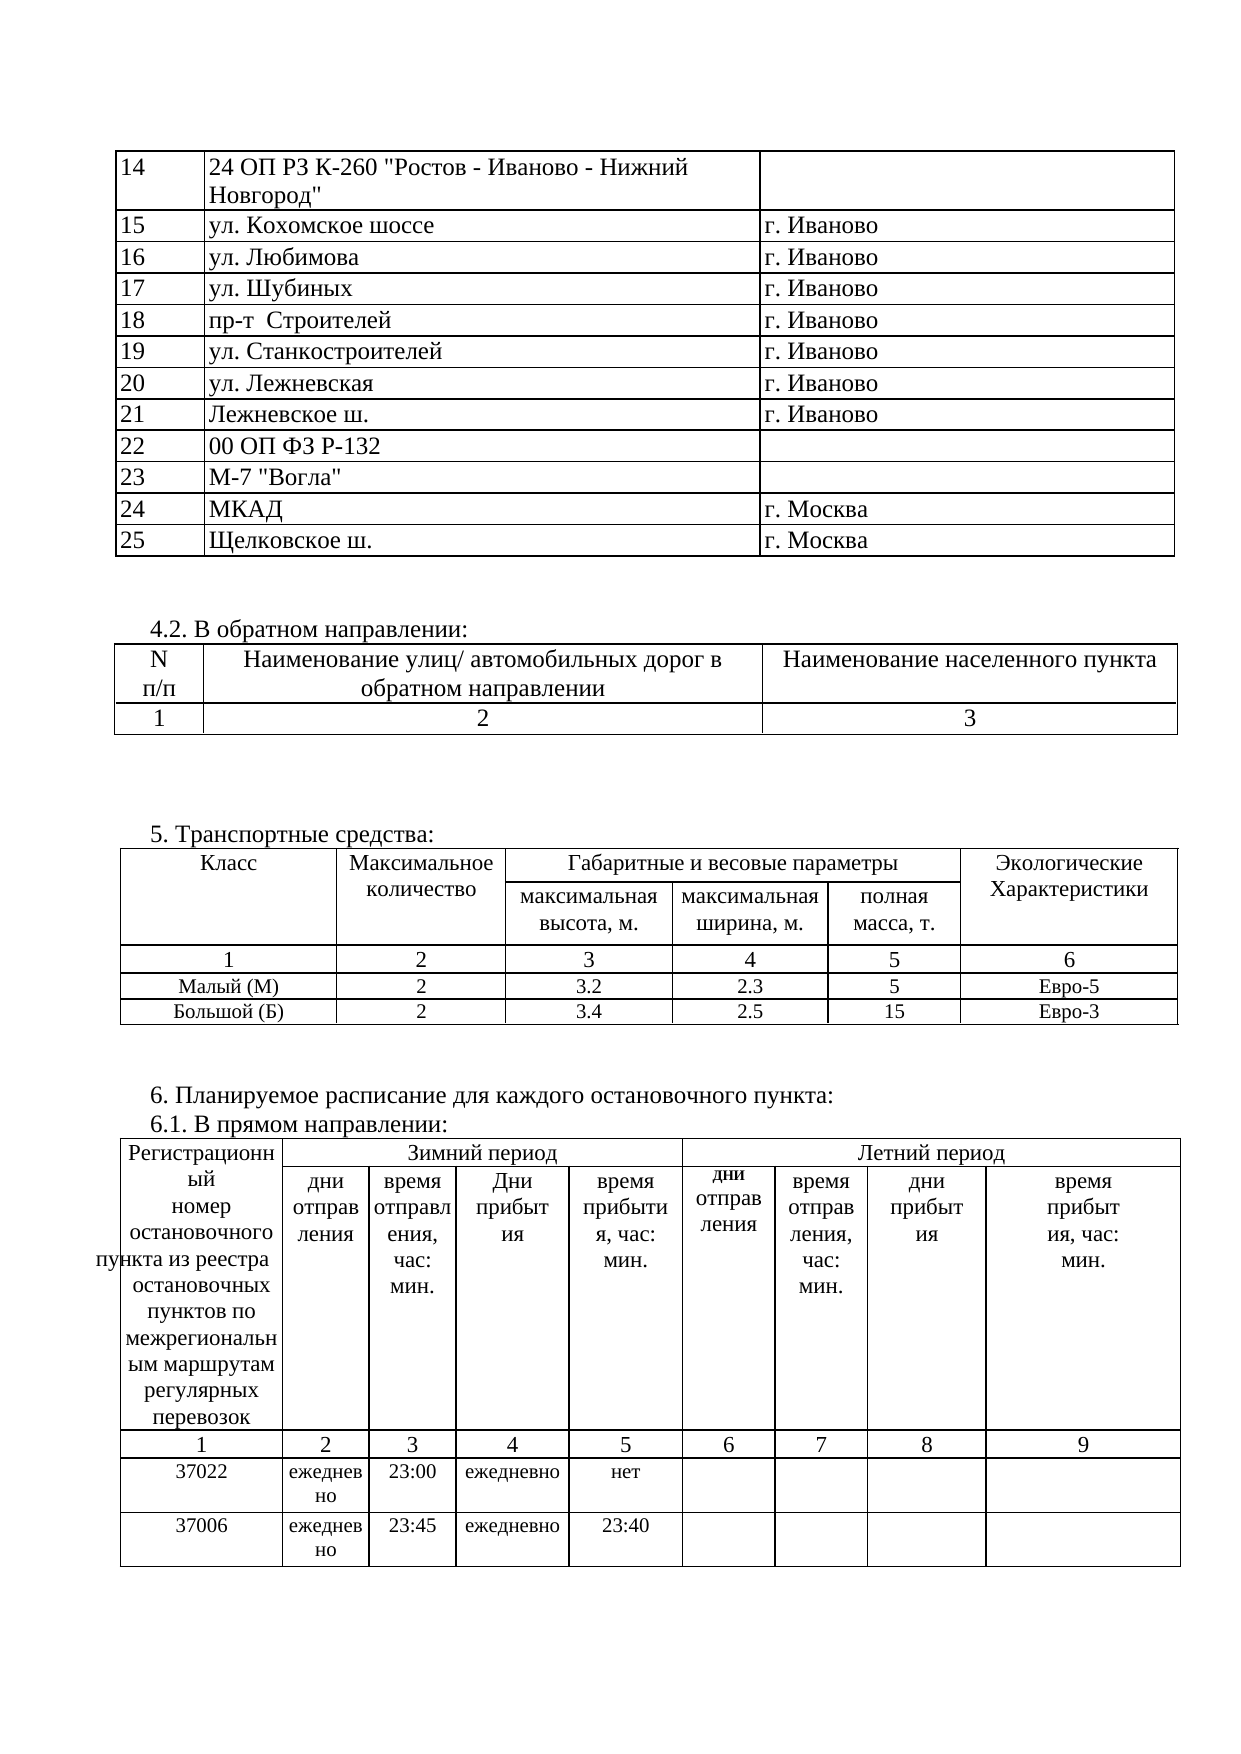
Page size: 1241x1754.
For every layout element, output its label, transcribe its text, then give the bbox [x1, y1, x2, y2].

table_cell [776, 1459, 867, 1511]
table_cell г. Иваново [761, 242, 1174, 272]
table_cell [683, 1459, 774, 1511]
table_cell 17 [117, 274, 204, 303]
table_cell ДНИ отправ ления [683, 1167, 774, 1429]
table_cell время отправл ения, час: мин. [370, 1167, 455, 1429]
table_header Экологические Характеристики [961, 849, 1177, 944]
table_cell 14 [117, 152, 204, 209]
table_cell 37022 [121, 1459, 282, 1511]
table_cell г. Иваново [761, 368, 1174, 398]
table_cell [987, 1459, 1180, 1511]
table_cell МКАД [205, 494, 759, 524]
table_cell 18 [117, 305, 204, 335]
table_cell Евро-3 [961, 1000, 1177, 1023]
table_cell 24 ОП РЗ К-260 "Ростов - Иваново - Нижний Новгород" [205, 152, 759, 209]
table_cell 19 [117, 337, 204, 366]
table_cell 3 [370, 1431, 455, 1457]
table_cell время прибыти я, час: мин. [570, 1167, 682, 1429]
table_cell 25 [117, 525, 204, 555]
table_cell 2 [283, 1431, 368, 1457]
table_cell пр-т Строителей [205, 305, 759, 335]
table_cell 23:40 [570, 1513, 682, 1566]
table_cell 5 [829, 946, 960, 972]
table_cell ул. Станкостроителей [205, 337, 759, 366]
table_cell [776, 1513, 867, 1566]
table_cell ул. Любимова [205, 242, 759, 272]
table_header Максимальное количество [337, 849, 505, 944]
table_header Габаритные и весовые параметры [506, 849, 960, 881]
table_cell Малый (М) [121, 974, 336, 998]
table_cell 1 [115, 703, 203, 733]
table_cell 37006 [121, 1513, 282, 1566]
text 6.1. В прямом направлении: [150, 1109, 1090, 1138]
table_cell 4 [457, 1431, 568, 1457]
text 5. Транспортные средства: [150, 819, 1090, 848]
table_cell дни отправ ления [283, 1167, 368, 1429]
table_cell ежедневно [457, 1513, 568, 1566]
table_cell Дни прибыт ия [457, 1167, 568, 1429]
table_cell 15 [117, 211, 204, 241]
table_cell 22 [117, 431, 204, 461]
table_cell [683, 1513, 774, 1566]
table_cell 7 [776, 1431, 867, 1457]
table_cell [987, 1513, 1180, 1566]
table_cell 2 [337, 1000, 505, 1023]
table_cell М-7 "Вогла" [205, 462, 759, 492]
table_cell Щелковское ш. [205, 525, 759, 555]
table_cell нет [570, 1459, 682, 1511]
table_cell время отправ ления, час: мин. [776, 1167, 867, 1429]
table_cell [761, 431, 1174, 461]
table_cell 2.5 [673, 1000, 827, 1023]
table_cell полная масса, т. [829, 883, 960, 944]
table_cell Большой (Б) [121, 1000, 336, 1023]
table_cell 2 [204, 704, 762, 733]
table_cell 3 [506, 946, 672, 972]
table_cell 3.4 [506, 1000, 672, 1023]
table_cell г. Москва [761, 525, 1174, 555]
table_cell 2 [337, 946, 505, 972]
table_cell максимальная ширина, м. [673, 883, 827, 944]
table_header N п/п [115, 645, 203, 702]
table_cell Лежневское ш. [205, 400, 759, 429]
table_cell 23:45 [370, 1513, 455, 1566]
table_cell [868, 1459, 985, 1511]
table_cell [761, 462, 1174, 492]
table_cell ежедневно [283, 1459, 368, 1511]
text 6. Планируемое расписание для каждого остановочного пункта: [150, 1080, 1090, 1109]
table_cell ул. Лежневская [205, 368, 759, 398]
table_cell 5 [570, 1431, 682, 1457]
table_cell 3.2 [506, 974, 672, 998]
table_cell 6 [683, 1431, 774, 1457]
text 4.2. В обратном направлении: [150, 614, 1090, 643]
table_header Летний период [683, 1139, 1180, 1166]
table_cell ежедневно [457, 1459, 568, 1511]
table_cell 23 [117, 462, 204, 492]
table_cell максимальная высота, м. [506, 883, 672, 944]
table_header Наименование улиц/ автомобильных дорог в обратном направлении [204, 645, 762, 702]
table_cell г. Иваново [761, 337, 1174, 366]
table_cell г. Иваново [761, 211, 1174, 241]
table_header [121, 1139, 282, 1429]
table_cell 21 [117, 400, 204, 429]
table_cell [761, 152, 1174, 209]
table_cell 5 [829, 974, 960, 998]
table_header Зимний период [283, 1139, 682, 1166]
table_cell 16 [117, 242, 204, 272]
table_cell ул. Кохомское шоссе [205, 211, 759, 241]
table_cell 3 [763, 702, 1177, 733]
table_cell ул. Шубиных [205, 274, 759, 303]
table_cell 15 [829, 1000, 960, 1023]
table_cell 6 [961, 946, 1177, 972]
table_cell г. Иваново [761, 305, 1174, 335]
table_cell 4 [673, 946, 827, 972]
table_cell Евро-5 [961, 974, 1177, 998]
table_cell 1 [121, 946, 336, 972]
table_cell 1 [121, 1431, 282, 1457]
table_cell 8 [868, 1431, 985, 1457]
table_cell время прибыт ия, час: мин. [987, 1167, 1180, 1429]
table_cell г. Иваново [761, 400, 1174, 429]
table_cell 20 [117, 368, 204, 398]
table_cell ежедневно [283, 1513, 368, 1566]
table_cell 9 [987, 1431, 1180, 1457]
table_cell дни прибыт ия [868, 1167, 985, 1429]
table_cell 00 ОП ФЗ Р-132 [205, 431, 759, 461]
table_cell 24 [117, 494, 204, 524]
table_cell г. Москва [761, 494, 1174, 524]
table_header Класс [121, 849, 336, 944]
table_cell 2.3 [673, 974, 827, 998]
table_cell г. Иваново [761, 274, 1174, 303]
table_cell 2 [337, 974, 505, 998]
table_cell [868, 1513, 985, 1566]
table_cell 23:00 [370, 1459, 455, 1511]
table_header Наименование населенного пункта [763, 645, 1177, 702]
